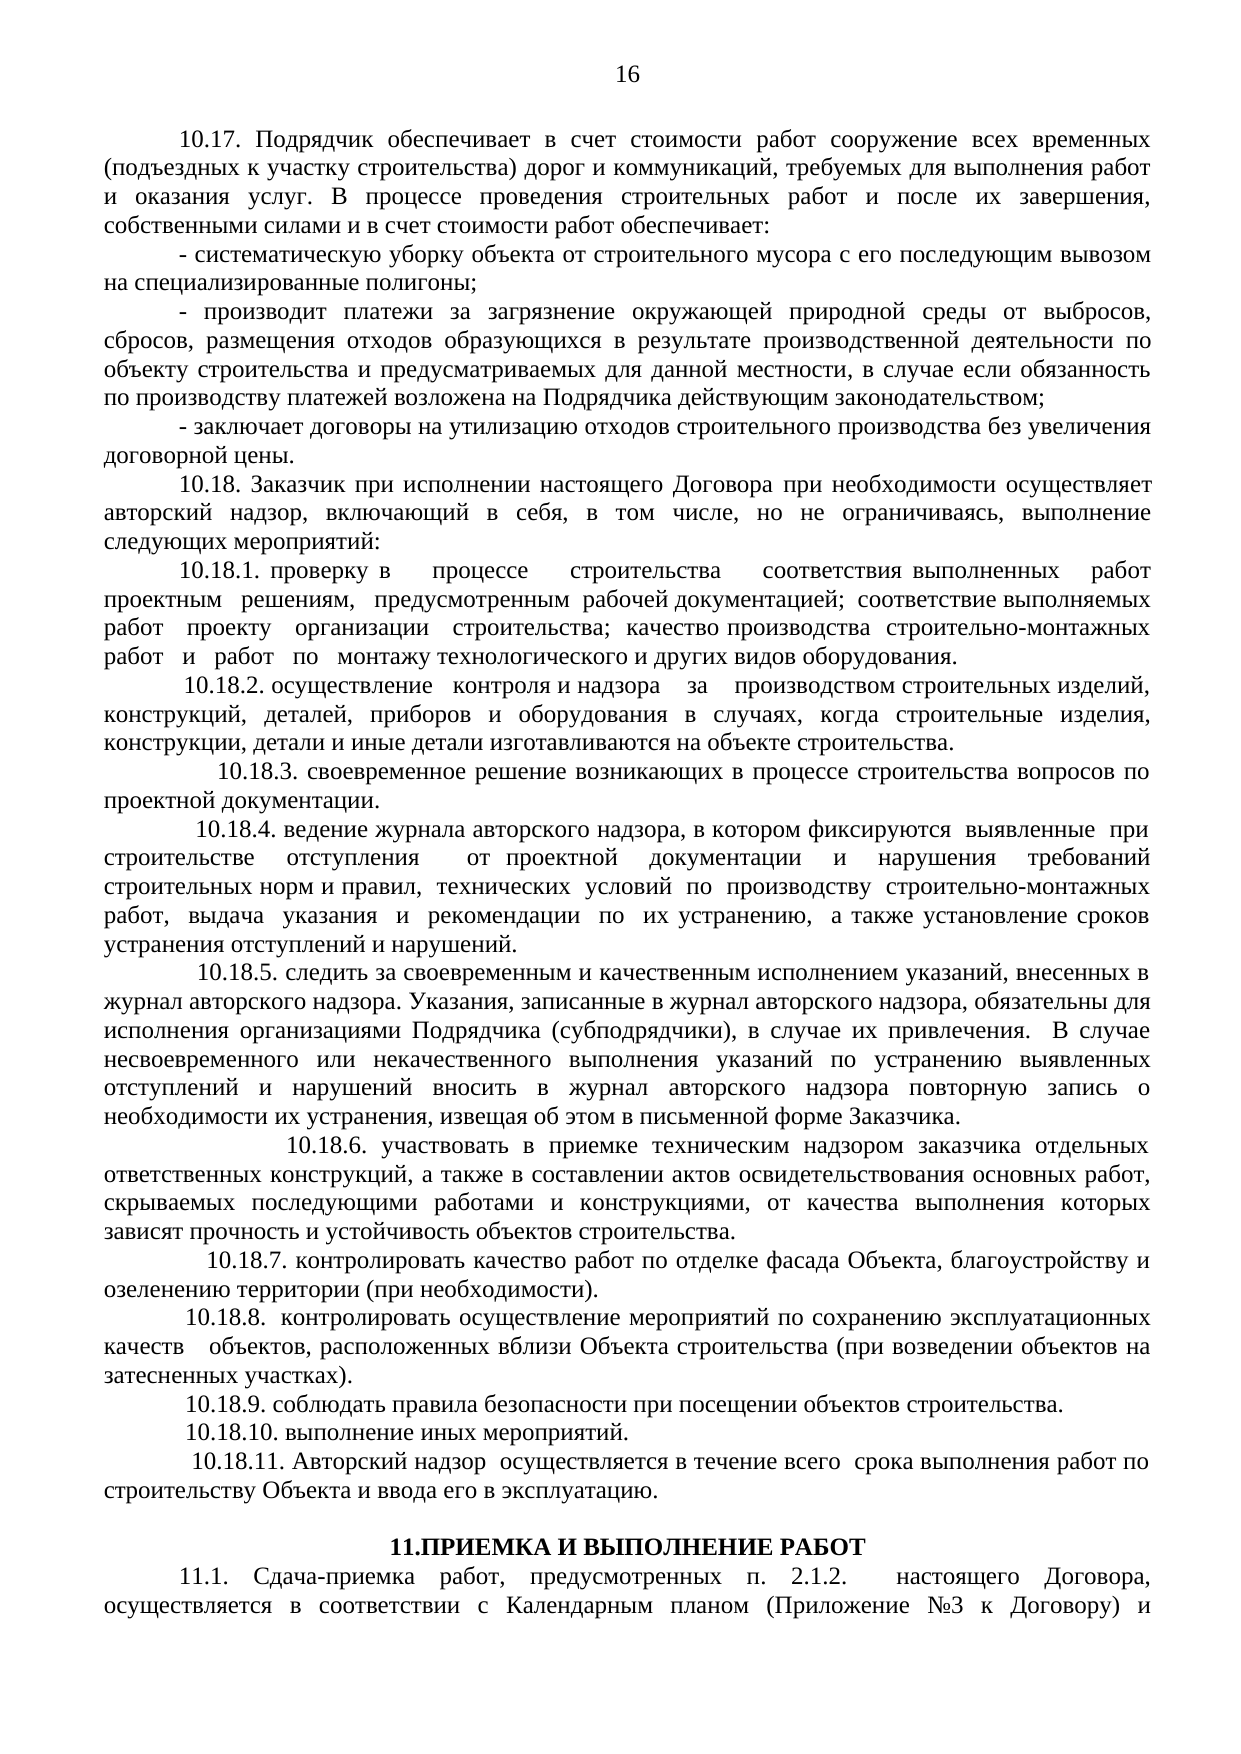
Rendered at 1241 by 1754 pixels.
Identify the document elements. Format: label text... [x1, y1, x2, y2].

text 10.18.7. контролировать качество работ по отделке фасада Объекта, благоустройству и озеленению территории (при необходимости). [103, 1245, 1152, 1302]
text - систематическую уборку объекта от строительного мусора с его последующим вывозом на специализированные полигоны; [103, 239, 1152, 296]
text 10.18.11. Авторский надзор осуществляется в течение всего срока выполнения работ по строительству Объекта и ввода его в эксплуатацию. [103, 1446, 1152, 1504]
text 10.18. Заказчик при исполнении настоящего Договора при необходимости осуществляет авторский надзор, включающий в себя, в том числе, но не ограничиваясь, выполнение следующих мероприятий: [103, 469, 1152, 555]
text 10.18.5. следить за своевременным и качественным исполнением указаний, внесенных в журнал авторского надзора. Указания, записанные в журнал авторского надзора, обязательны для исполнения организациями Подрядчика (субподрядчики), в случае их привлечения. В случае несвоевременного или некачественного выполнения указаний по устранению выявленных отступлений и нарушений вносить в журнал авторского надзора повторную запись о необходимости их устранения, извещая об этом в письменной форме Заказчика. [103, 957, 1152, 1130]
text 10.18.3. своевременное решение возникающих в процессе строительства вопросов по проектной документации. [103, 756, 1152, 814]
text - производит платежи за загрязнение окружающей природной среды от выбросов, сбросов, размещения отходов образующихся в результате производственной деятельности по объекту строительства и предусматриваемых для данной местности, в случае если обязанность по производству платежей возложена на Подрядчика действующим законодательством; [103, 296, 1152, 411]
text 10.18.6. участвовать в приемке техническим надзором заказчика отдельных ответственных конструкций, а также в составлении актов освидетельствования основных работ, скрываемых последующими работами и конструкциями, от качества выполнения которых зависят прочность и устойчивость объектов строительства. [103, 1130, 1152, 1245]
text 10.18.1. проверку в процессе строительства соответствия выполненных работ проектным решениям, предусмотренным рабочей документацией; соответствие выполняемых работ проекту организации строительства; качество производства строительно-монтажных работ и работ по монтажу технологического и других видов оборудования. [103, 555, 1152, 670]
text 10.18.10. выполнение иных мероприятий. [103, 1417, 1152, 1446]
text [103, 1561, 1152, 1619]
text 10.18.8. контролировать осуществление мероприятий по сохранению эксплуатационных качеств объектов, расположенных вблизи Объекта строительства (при возведении объектов на затесненных участках). [103, 1302, 1152, 1389]
text 10.18.9. соблюдать правила безопасности при посещении объектов строительства. [103, 1389, 1152, 1417]
text 11.ПРИЕМКА И ВЫПОЛНЕНИЕ РАБОТ [103, 1532, 1152, 1561]
text 10.18.2. осуществление контроля и надзора за производством строительных изделий, конструкций, деталей, приборов и оборудования в случаях, когда строительные изделия, конструкции, детали и иные детали изготавливаются на объекте строительства. [103, 670, 1152, 756]
text 10.17. Подрядчик обеспечивает в счет стоимости работ сооружение всех временных (подъездных к участку строительства) дорог и коммуникаций, требуемых для выполнения работ и оказания услуг. В процессе проведения строительных работ и после их завершения, собственными силами и в счет стоимости работ обеспечивает: [103, 124, 1152, 239]
text - заключает договоры на утилизацию отходов строительного производства без увеличения договорной цены. [103, 411, 1152, 469]
text 10.18.4. ведение журнала авторского надзора, в котором фиксируются выявленные при строительстве отступления от проектной документации и нарушения требований строительных норм и правил, технических условий по производству строительно-монтажных работ, выдача указания и рекомендации по их устранению, а также установление сроков устранения отступлений и нарушений. [103, 814, 1152, 957]
